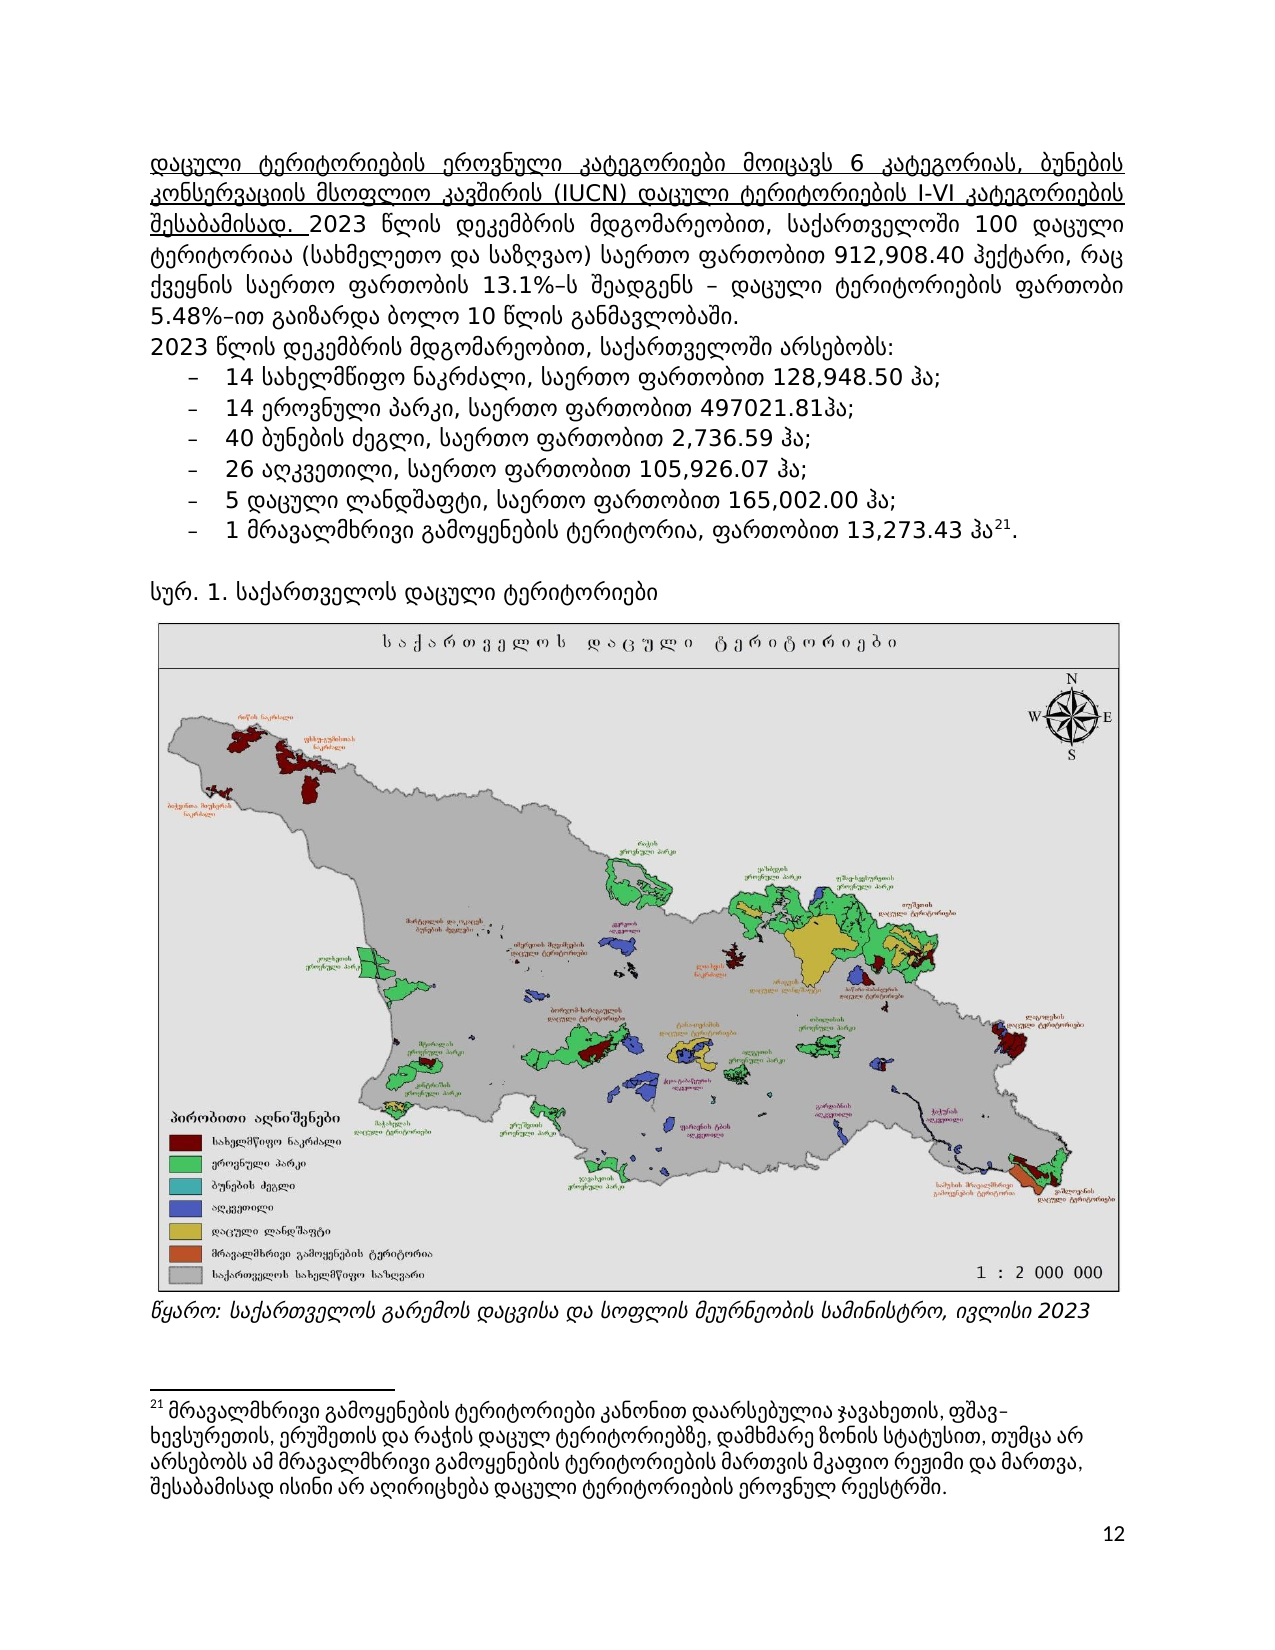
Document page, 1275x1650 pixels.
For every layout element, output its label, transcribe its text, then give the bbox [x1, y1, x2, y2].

list 5 დაცული ლანდშაფტი, საერთო ფართობით 165,002.00 ჰა; [187, 487, 1125, 513]
text 2023 წლის დეკემბრის მდგომარეობით, საქართველოში არსებობს: [150, 334, 1125, 360]
picture [150, 609, 1125, 1299]
text დაცული ტერიტორიების ეროვნული კატეგორიები მოიცავს 6 კატეგორიას, ბუნების კონსერვაციის მსოფლიო კავშირის (IUCN) დაცული ტერიტორიების I-VI კატეგორიების შესაბამისად. 2023 წლის დეკემბრის მდგომარეობით, საქართველოში 100 დაცული ტერიტორიაა (სახმელეთო და საზღვაო) საერთო ფართობით 912,908.40 ჰექტარი, რაც ქვეყნის საერთო ფართობის 13.1%–ს შეადგენს – დაცული ტერიტორიების ფართობი 5.48%–ით გაიზარდა ბოლო 10 წლის განმავლობაში. [150, 174, 1125, 203]
list 40 ბუნების ძეგლი, საერთო ფართობით 2,736.59 ჰა; [187, 426, 1125, 452]
text სურ. 1. საქართველოს დაცული ტერიტორიები [150, 579, 1125, 605]
text დაცული ტერიტორიების ეროვნული კატეგორიები მოიცავს 6 კატეგორიას, ბუნების კონსერვაციის მსოფლიო კავშირის (IUCN) დაცული ტერიტორიების I-VI კატეგორიების შესაბამისად. 2023 წლის დეკემბრის მდგომარეობით, საქართველოში 100 დაცული ტერიტორიაა (სახმელეთო და საზღვაო) საერთო ფართობით 912,908.40 ჰექტარი, რაც ქვეყნის საერთო ფართობის 13.1%–ს შეადგენს – დაცული ტერიტორიების ფართობი 5.48%–ით გაიზარდა ბოლო 10 წლის განმავლობაში. [150, 205, 1125, 330]
text წყარო: საქართველოს გარემოს დაცვისა და სოფლის მეურნეობის სამინისტრო, ივლისი 2023 [150, 1299, 1125, 1323]
list 1 მრავალმხრივი გამოყენების ტერიტორია, ფართობით 13,273.43 ჰა. [187, 517, 1125, 544]
list 14 სახელმწიფო ნაკრძალი, საერთო ფართობით 128,948.50 ჰა; [187, 364, 1125, 391]
list 14 ეროვნული პარკი, საერთო ფართობით 497021.81ჰა; [187, 395, 1125, 422]
list 26 აღკვეთილი, საერთო ფართობით 105,926.07 ჰა; [187, 456, 1125, 483]
